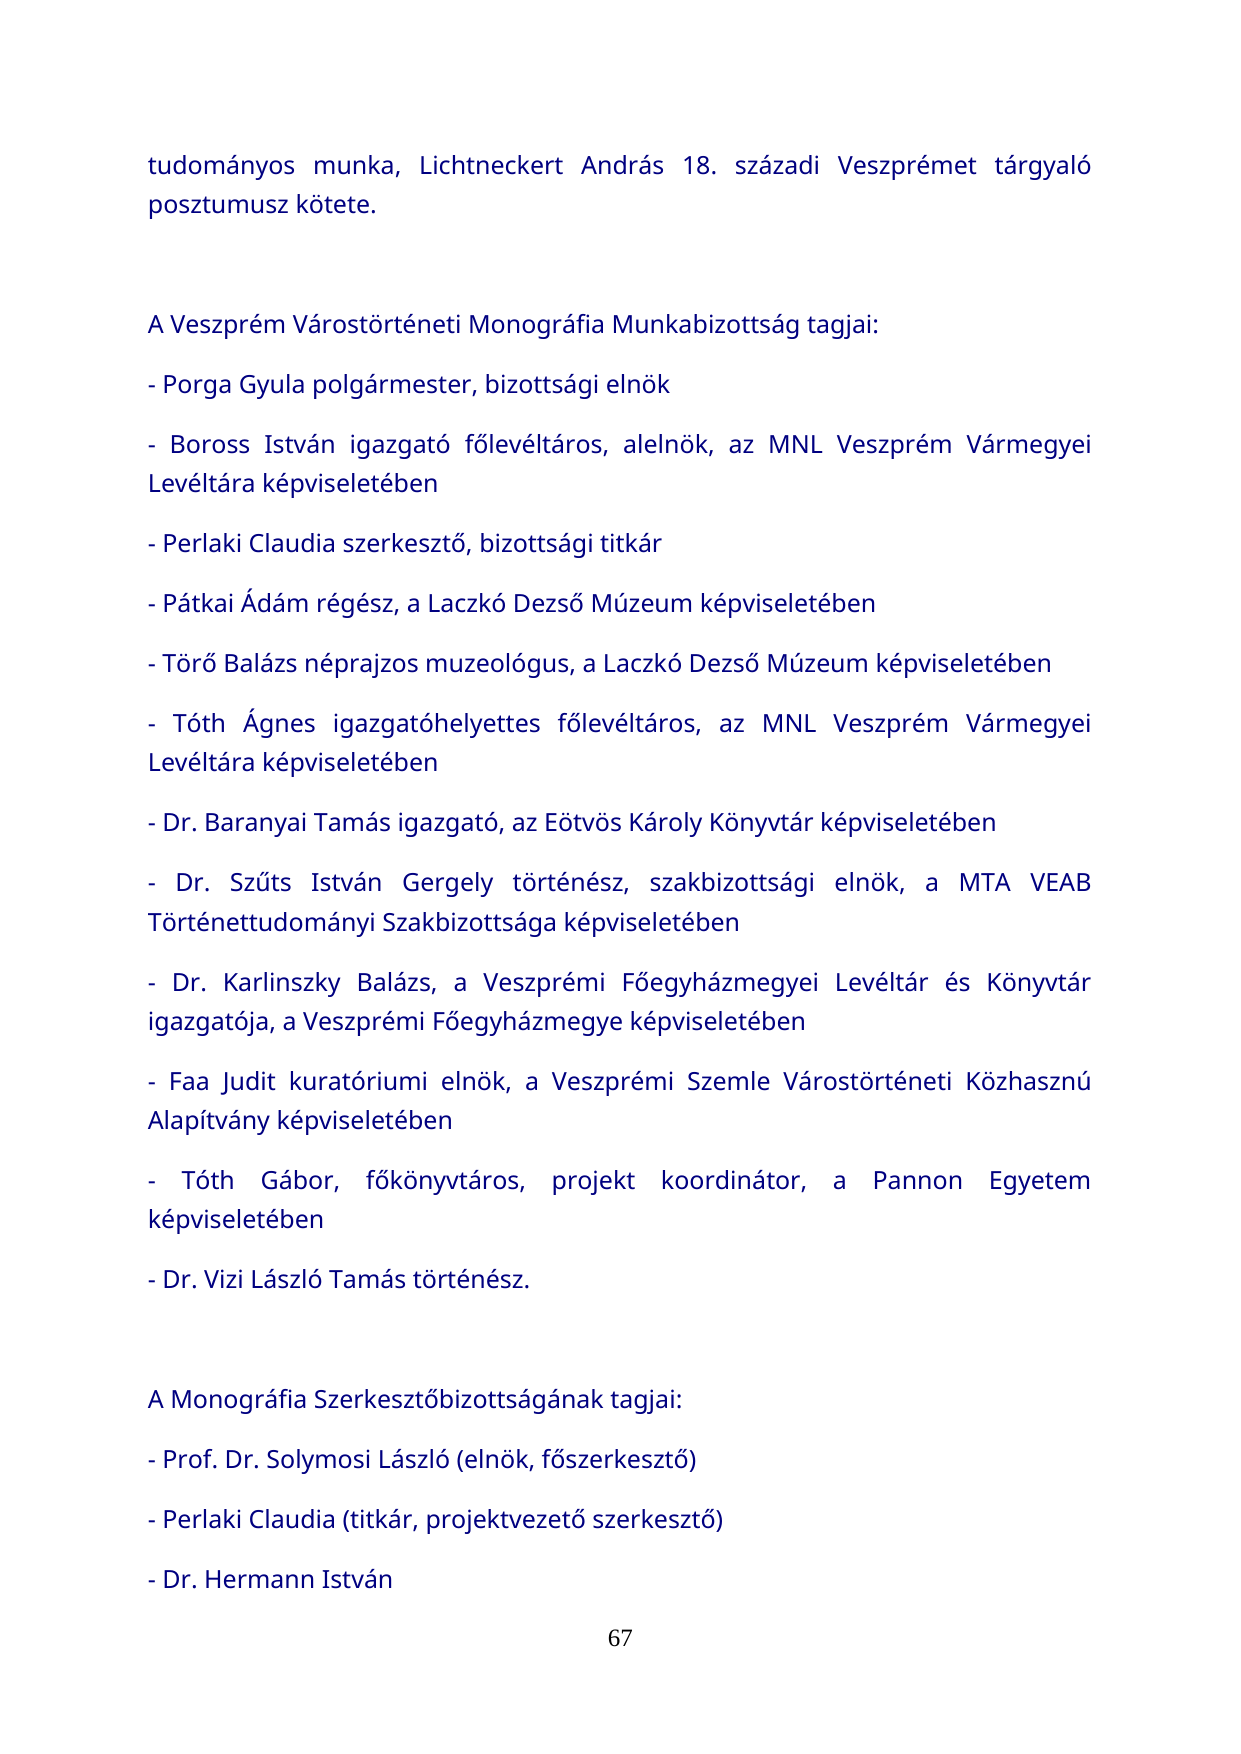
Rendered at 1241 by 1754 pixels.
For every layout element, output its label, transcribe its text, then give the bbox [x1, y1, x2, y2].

text - Dr. Szűts István Gergely történész, szakbizottsági elnök, a MTA VEAB Történettudományi Szakbizottsága képviseletében [148, 865, 1093, 938]
text - Perlaki Claudia (titkár, projektvezető szerkesztő) [148, 1502, 1093, 1536]
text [148, 148, 1093, 221]
text - Porga Gyula polgármester, bizottsági elnök [148, 367, 1093, 401]
text - Dr. Vizi László Tamás történész. [148, 1262, 1093, 1296]
text - Boross István igazgató főlevéltáros, alelnök, az MNL Veszprém Vármegyei Levéltára képviseletében [148, 427, 1093, 500]
text - Perlaki Claudia szerkesztő, bizottsági titkár [148, 526, 1093, 560]
text - Tóth Ágnes igazgatóhelyettes főlevéltáros, az MNL Veszprém Vármegyei Levéltára képviseletében [148, 706, 1093, 779]
text - Dr. Baranyai Tamás igazgató, az Eötvös Károly Könyvtár képviseletében [148, 805, 1093, 839]
text - Tóth Gábor, főkönyvtáros, projekt koordinátor, a Pannon Egyetem képviseletében [148, 1163, 1093, 1236]
text - Prof. Dr. Solymosi László (elnök, főszerkesztő) [148, 1442, 1093, 1476]
text A Monográfia Szerkesztőbizottságának tagjai: [148, 1382, 1093, 1416]
text - Dr. Karlinszky Balázs, a Veszprémi Főegyházmegyei Levéltár és Könyvtár igazgatója, a Veszprémi Főegyházmegye képviseletében [148, 964, 1093, 1037]
text - Pátkai Ádám régész, a Laczkó Dezső Múzeum képviseletében [148, 586, 1093, 620]
text - Faa Judit kuratóriumi elnök, a Veszprémi Szemle Várostörténeti Közhasznú Alapítvány képviseletében [148, 1063, 1093, 1137]
text - Dr. Hermann István [148, 1562, 1093, 1596]
text - Törő Balázs néprajzos muzeológus, a Laczkó Dezső Múzeum képviseletében [148, 646, 1093, 680]
text A Veszprém Várostörténeti Monográfia Munkabizottság tagjai: [148, 307, 1093, 341]
